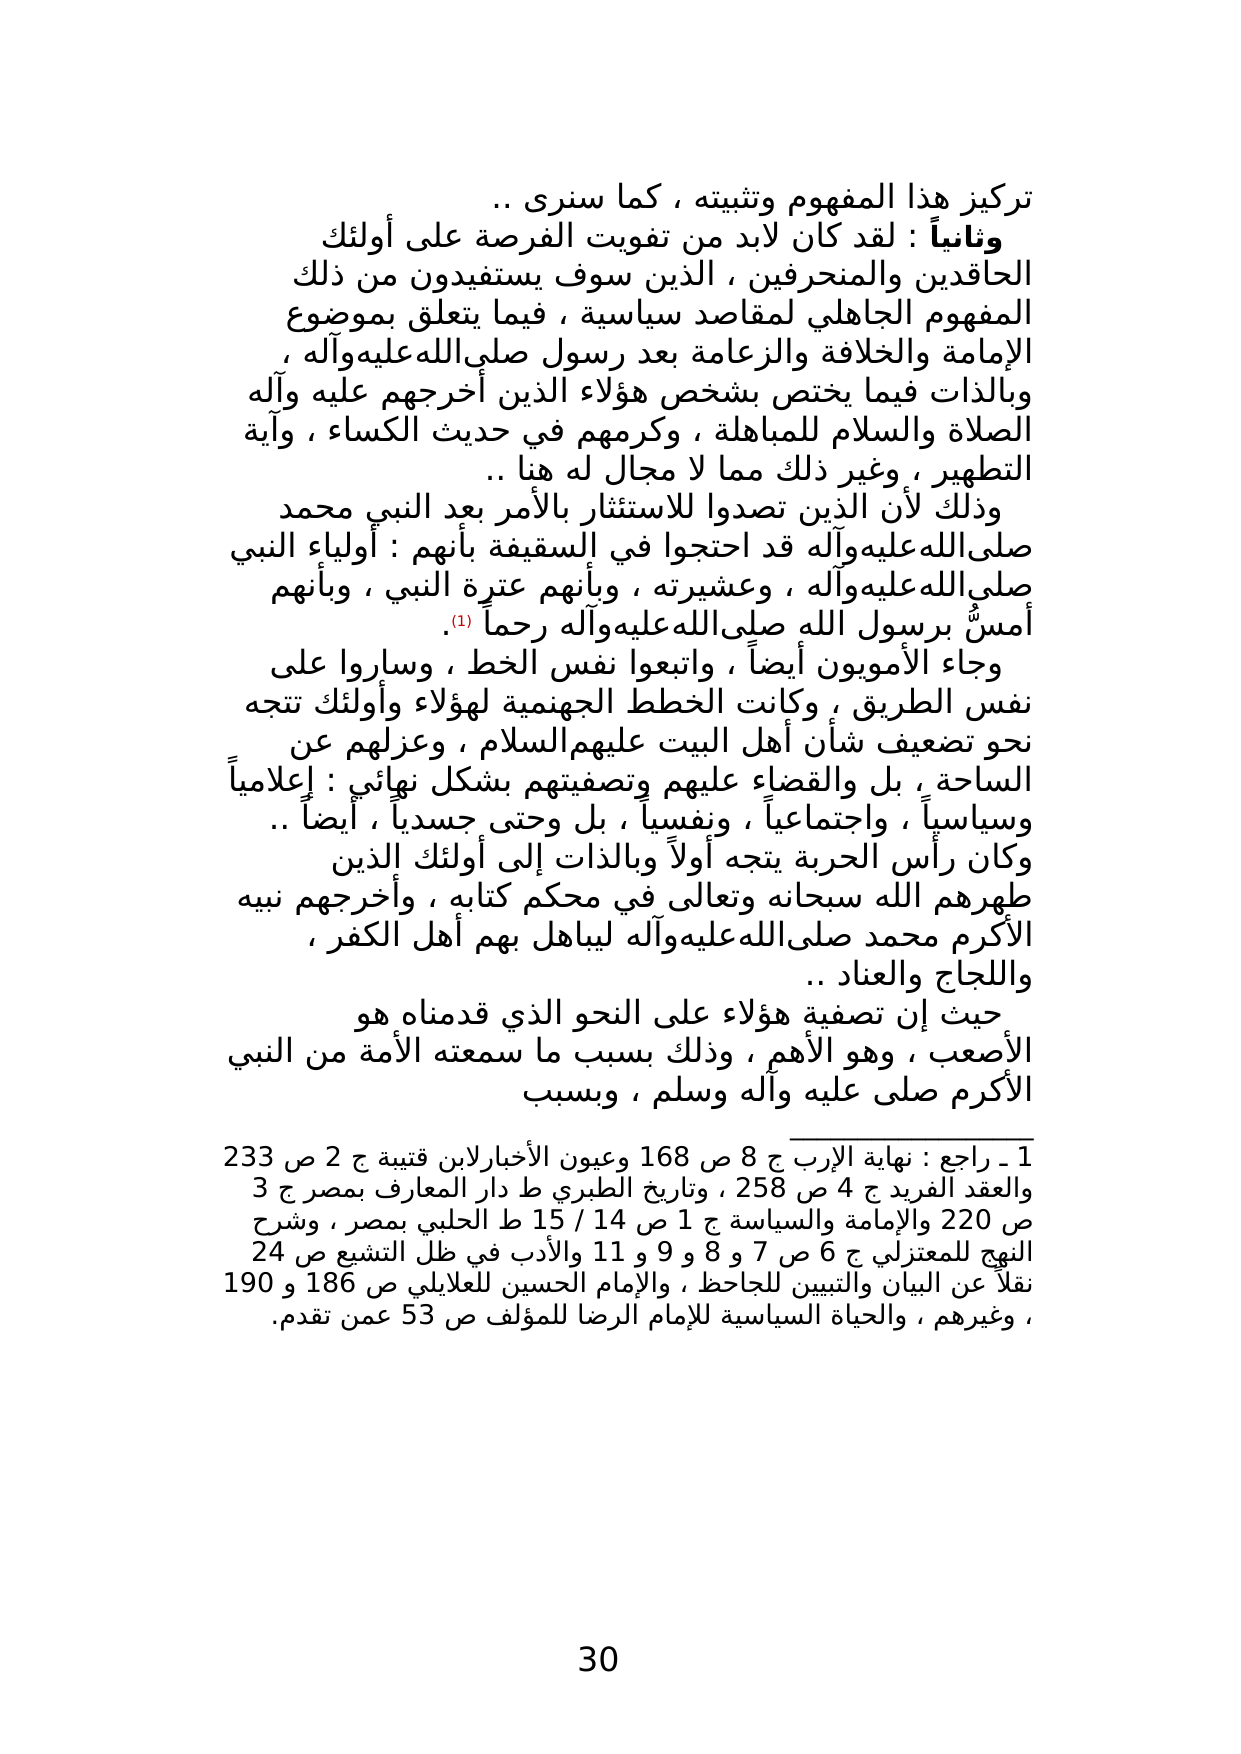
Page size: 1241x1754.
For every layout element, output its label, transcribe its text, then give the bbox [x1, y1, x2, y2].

text تركيز هذا المفهوم وتثبيته ، كما سنرى .. [222, 177, 1033, 216]
text حيث إن تصفية هؤلاء على النحو الذي قدمناه هو الأصعب ، وهو الأهم ، وذلك بسبب ما سمعته الأمة من النبي الأكرم صلى عليه وآله وسلم ، وبسبب [222, 993, 1033, 1110]
text وثانياً : لقد كان لابد من تفويت الفرصة على أولئك الحاقدين والمنحرفين ، الذين سوف يستفيدون من ذلك المفهوم الجاهلي لمقاصد سياسية ، فيما يتعلق بموضوع الإمامة والخلافة والزعامة بعد رسول صلى‌الله‌عليه‌وآله ، وبالذات فيما يختص بشخص هؤلاء الذين أخرجهم عليه وآله الصلاة والسلام للمباهلة ، وكرمهم في حديث الكساء ، وآية التطهير ، وغير ذلك مما لا مجال له هنا .. [222, 216, 1033, 488]
text __________________ 1 ـ راجع : نهاية الإرب ج 8 ص 168 وعيون الأخبارلابن قتيبة ج 2 ص 233 والعقد الفريد ج 4 ص 258 ، وتاريخ الطبري ط دار المعارف بمصر ج 3 ص 220 والإمامة والسياسة ج 1 ص 14 / 15 ط الحلبي بمصر ، وشرح النهج للمعتزلي ج 6 ص 7 و 8 و 9 و 11 والأدب في ظل التشيع ص 24 نقلاً عن البيان والتبيين للجاحظ ، والإمام الحسين للعلايلي ص 186 و 190 ، وغيرهم ، والحياة السياسية للإمام الرضا للمؤلف ص 53 عمن تقدم. [222, 1110, 1033, 1331]
text وجاء الأمويون أيضاً ، واتبعوا نفس الخط ، وساروا على نفس الطريق ، وكانت الخطط الجهنمية لهؤلاء وأولئك تتجه نحو تضعيف شأن أهل البيت عليهم‌السلام ، وعزلهم عن الساحة ، بل والقضاء عليهم وتصفيتهم بشكل نهائي : إعلامياً وسياسياً ، واجتماعياً ، ونفسياً ، بل وحتى جسدياً ، أيضاً .. وكان رأس الحربة يتجه أولاً وبالذات إلى أولئك الذين طهرهم الله سبحانه وتعالى في محكم كتابه ، وأخرجهم نبيه الأكرم محمد صلى‌الله‌عليه‌وآله ليباهل بهم أهل الكفر ، واللجاج والعناد .. [222, 643, 1033, 993]
text وذلك لأن الذين تصدوا للاستئثار بالأمر بعد النبي محمد صلى‌الله‌عليه‌وآله قد احتجوا في السقيفة بأنهم : أولياء النبي صلى‌الله‌عليه‌وآله ، وعشيرته ، وبأنهم عترة النبي ، وبأنهم أمسُّ برسول الله صلى‌الله‌عليه‌وآله رحماً (1). [222, 488, 1033, 643]
